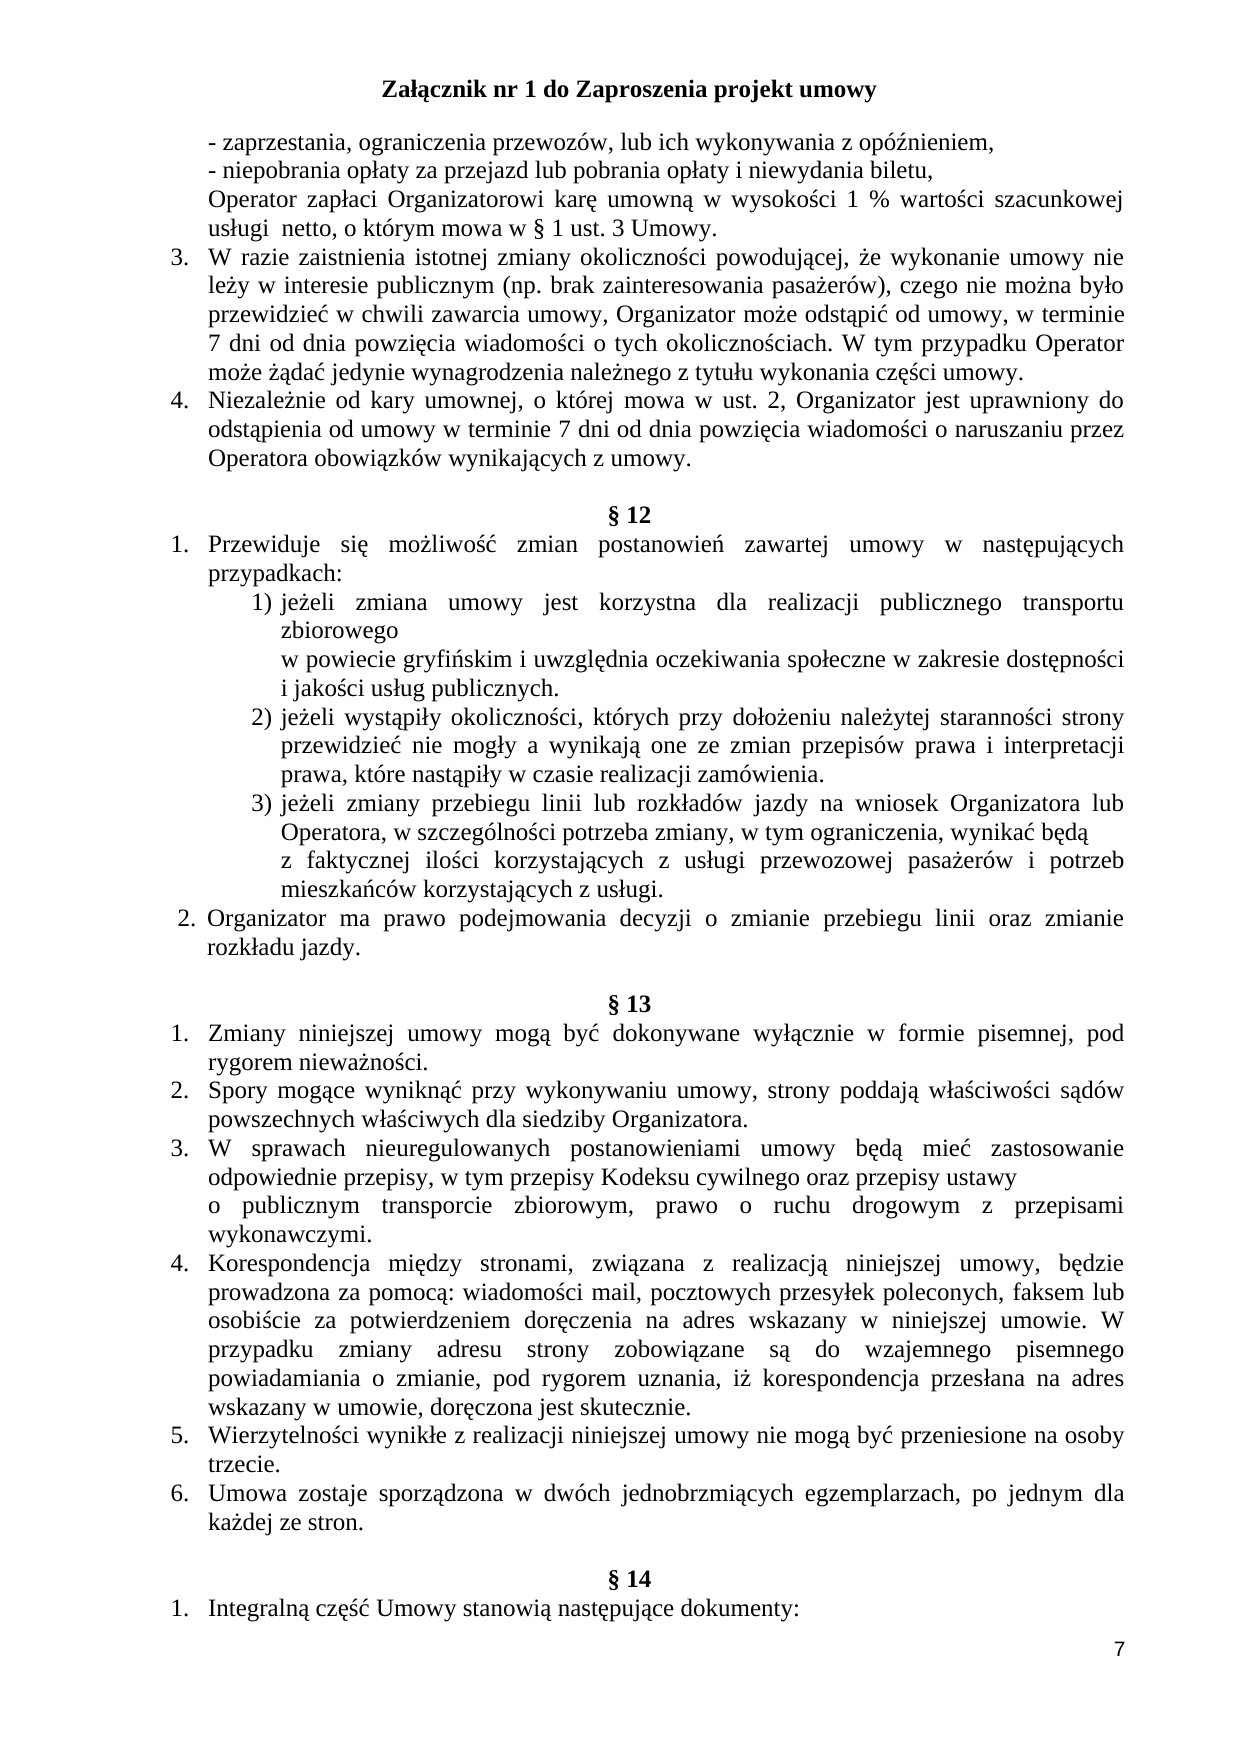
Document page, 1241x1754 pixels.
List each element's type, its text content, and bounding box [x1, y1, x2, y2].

text § 13 [133, 989, 1125, 1018]
list Spory mogące wyniknąć przy wykonywaniu umowy, strony poddają właściwości sądów powszechnych właściwych dla siedziby Organizatora. [170, 1075, 1125, 1133]
text § 12 [133, 500, 1125, 529]
list - zaprzestania, ograniczenia przewozów, lub ich wykonywania z opóźnieniem, [208, 127, 1125, 155]
list W razie zaistnienia istotnej zmiany okoliczności powodującej, że wykonanie umowy nie leży w interesie publicznym (np. brak zainteresowania pasażerów), czego nie można było przewidzieć w chwili zawarcia umowy, Organizator może odstąpić od umowy, w terminie 7 dni od dnia powzięcia wiadomości o tych okolicznościach. W tym przypadku Operator może żądać jedynie wynagrodzenia należnego z tytułu wykonania części umowy. [170, 242, 1125, 385]
list Korespondencja między stronami, związana z realizacją niniejszej umowy, będzie prowadzona za pomocą: wiadomości mail, pocztowych przesyłek poleconych, faksem lub osobiście za potwierdzeniem doręczenia na adres wskazany w niniejszej umowie. W przypadku zmiany adresu strony zobowiązane są do wzajemnego pisemnego powiadamiania o zmianie, pod rygorem uznania, iż korespondencja przesłana na adres wskazany w umowie, doręczona jest skutecznie. [170, 1248, 1125, 1420]
list Zmiany niniejszej umowy mogą być dokonywane wyłącznie w formie pisemnej, pod rygorem nieważności. [170, 1018, 1125, 1075]
list Przewiduje się możliwość zmian postanowień zawartej umowy w następujących przypadkach: [170, 529, 1125, 587]
list jeżeli zmiana umowy jest korzystna dla realizacji publicznego transportu zbiorowego w powiecie gryfińskim i uwzględnia oczekiwania społeczne w zakresie dostępności i jakości usług publicznych. [251, 587, 1125, 702]
list Umowa zostaje sporządzona w dwóch jednobrzmiących egzemplarzach, po jednym dla każdej ze stron. [170, 1478, 1125, 1535]
list Integralną część Umowy stanowią następujące dokumenty: [170, 1593, 1125, 1622]
text § 14 [133, 1564, 1125, 1593]
list jeżeli wystąpiły okoliczności, których przy dołożeniu należytej staranności strony przewidzieć nie mogły a wynikają one ze zmian przepisów prawa i interpretacji prawa, które nastąpiły w czasie realizacji zamówienia. [251, 702, 1125, 788]
text o publicznym transporcie zbiorowym, prawo o ruchu drogowym z przepisami wykonawczymi. [208, 1190, 1125, 1248]
list Operator zapłaci Organizatorowi karę umowną w wysokości 1 % wartości szacunkowej usługi netto, o którym mowa w § 1 ust. 3 Umowy. [208, 184, 1125, 242]
list - niepobrania opłaty za przejazd lub pobrania opłaty i niewydania biletu, [208, 155, 1125, 184]
list Wierzytelności wynikłe z realizacji niniejszej umowy nie mogą być przeniesione na osoby trzecie. [170, 1420, 1125, 1478]
list Niezależnie od kary umownej, o której mowa w ust. 2, Organizator jest uprawniony do odstąpienia od umowy w terminie 7 dni od dnia powzięcia wiadomości o naruszaniu przez Operatora obowiązków wynikających z umowy. [170, 385, 1125, 472]
list jeżeli zmiany przebiegu linii lub rozkładów jazdy na wniosek Organizatora lub Operatora, w szczególności potrzeba zmiany, w tym ograniczenia, wynikać będą [251, 788, 1125, 845]
list z faktycznej ilości korzystających z usługi przewozowej pasażerów i potrzeb mieszkańców korzystających z usługi. [281, 845, 1125, 903]
list Organizator ma prawo podejmowania decyzji o zmianie przebiegu linii oraz zmianie rozkładu jazdy. [177, 903, 1125, 960]
list W sprawach nieuregulowanych postanowieniami umowy będą mieć zastosowanie odpowiednie przepisy, w tym przepisy Kodeksu cywilnego oraz przepisy ustawy [170, 1133, 1125, 1190]
